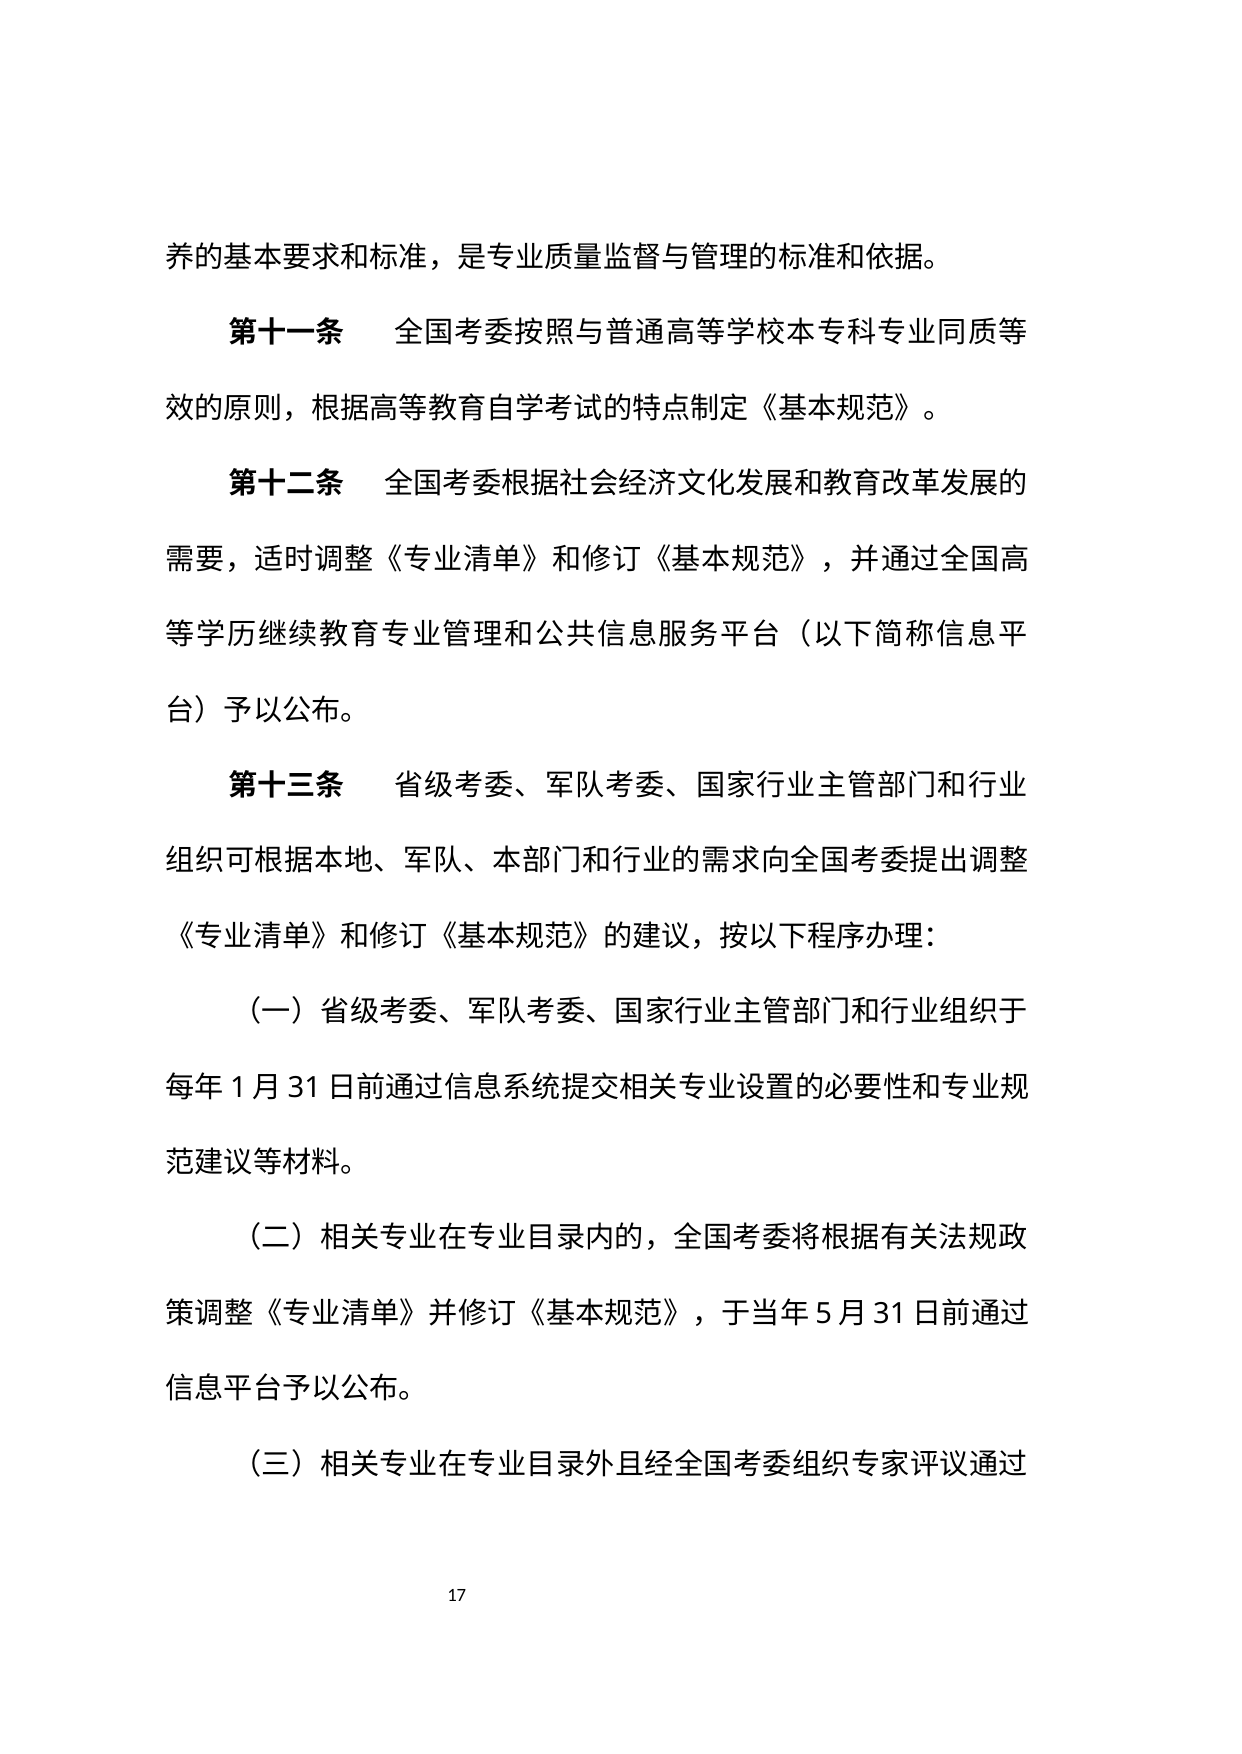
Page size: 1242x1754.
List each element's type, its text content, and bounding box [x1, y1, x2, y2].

list 全国考委根据社会经济文化发展和教育改革发展的需要，适时调整《专业清单》和修订《基本规范》，并通过全国高等学历继续教育专业管理和公共信息服务平台（以下简称信息平台）予以公布。 [165, 443, 1029, 745]
list 省级考委、军队考委、国家行业主管部门和行业组织可根据本地、军队、本部门和行业的需求向全国考委提出调整《专业清单》和修订《基本规范》的建议，按以下程序办理： [165, 745, 1029, 971]
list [165, 1424, 1029, 1499]
list 全国考委按照与普通高等学校本专科专业同质等效的原则，根据高等教育自学考试的特点制定《基本规范》。 [165, 292, 1029, 443]
list （一）省级考委、军队考委、国家行业主管部门和行业组织于每年1月31日前通过信息系统提交相关专业设置的必要性和专业规范建议等材料。 [165, 971, 1029, 1197]
list （二）相关专业在专业目录内的，全国考委将根据有关法规政策调整《专业清单》并修订《基本规范》，于当年5月31日前通过信息平台予以公布。 [165, 1197, 1029, 1424]
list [165, 217, 1029, 292]
